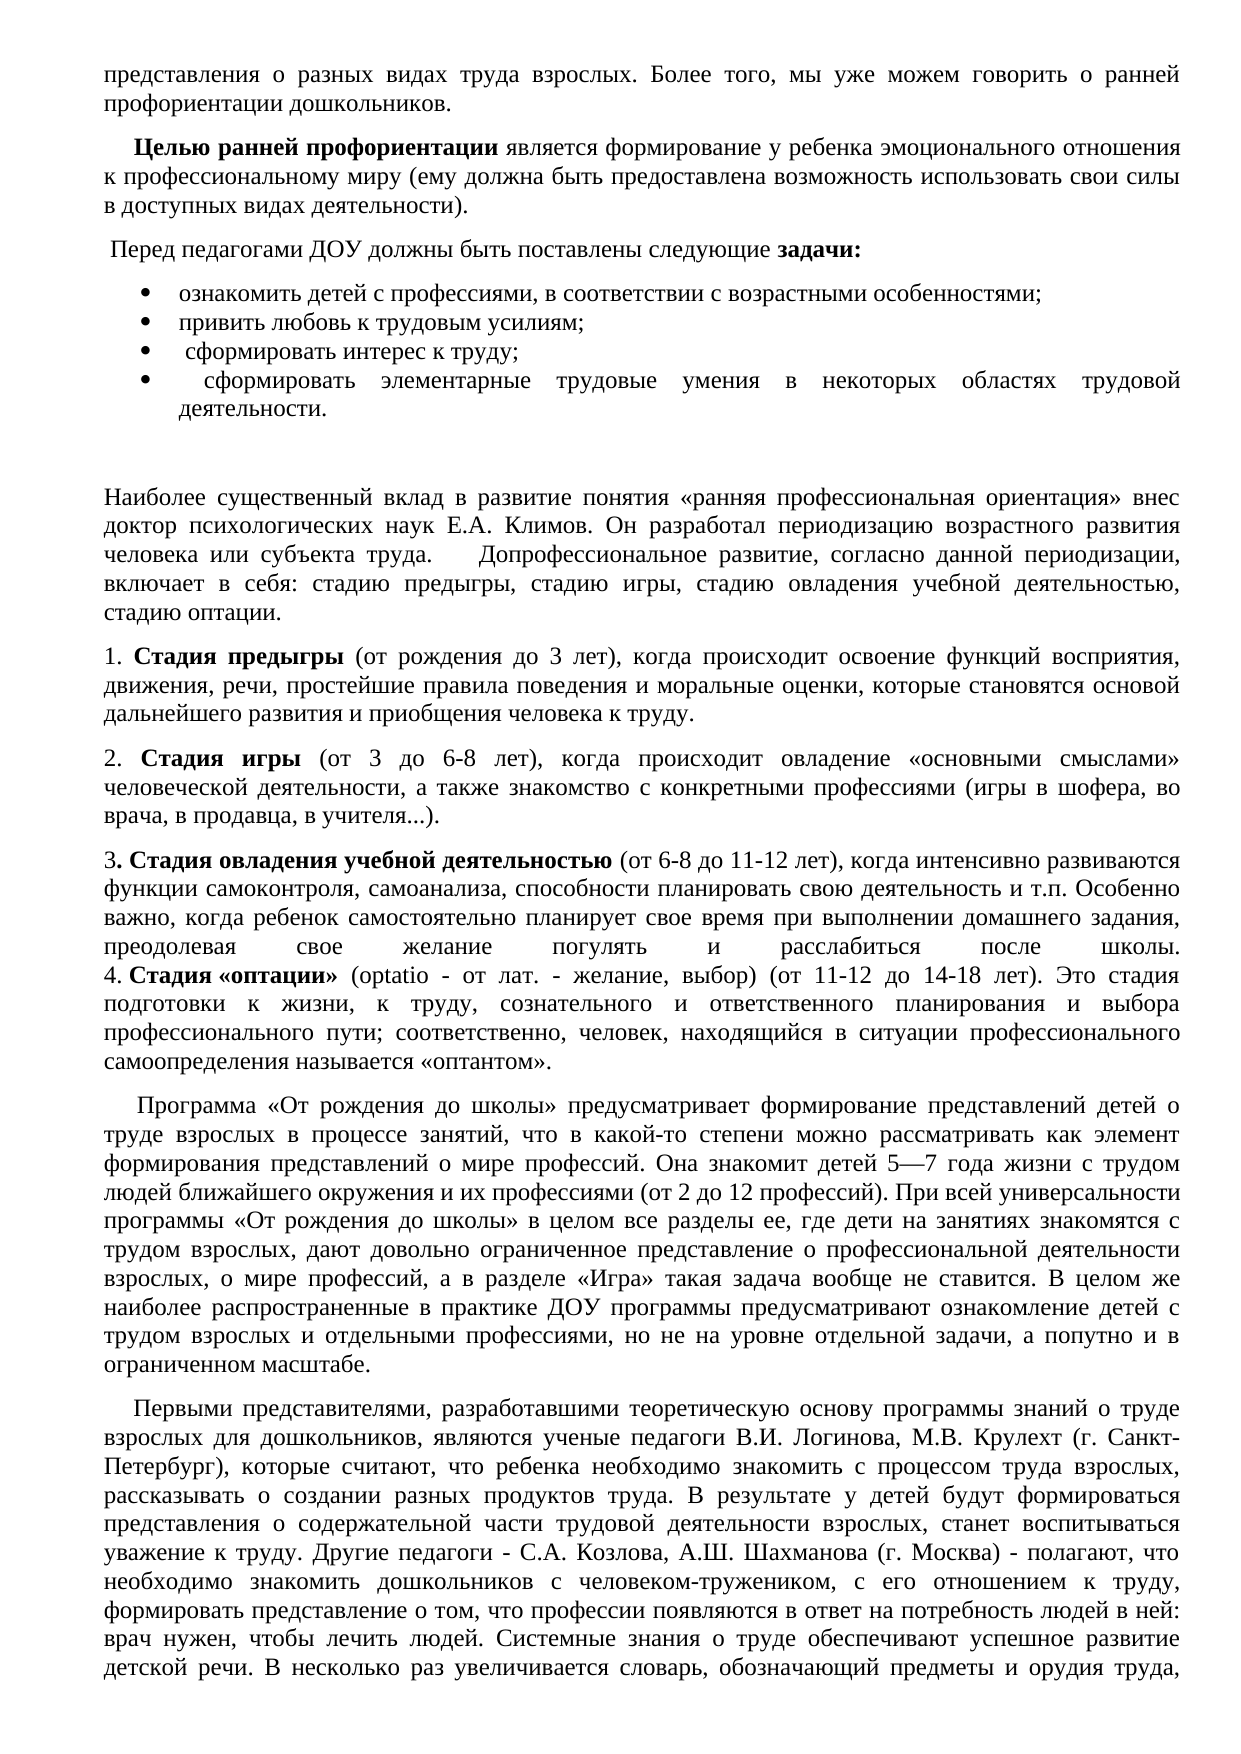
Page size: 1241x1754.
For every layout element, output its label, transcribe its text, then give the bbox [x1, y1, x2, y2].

text Программа «От рождения до школы» предусматривает формирование представлений детей о труде взрослых в процессе занятий, что в какой-то степени можно рассматривать как элемент формирования представлений о мире профессий. Она знакомит детей 5—7 года жизни с трудом людей ближайшего окружения и их профессиями (от 2 до 12 профессий). При всей универсальности программы «От рождения до школы» в целом все разделы ее, где дети на занятиях знакомятся с трудом взрослых, дают довольно ограниченное представление о профессиональной деятельности взрослых, о мире профессий, а в разделе «Игра» такая задача вообще не ставится. В целом же наиболее распространенные в практике ДОУ программы предусматривают ознакомление детей с трудом взрослых и отдельными профессиями, но не на уровне отдельной задачи, а попутно и в ограниченном масштабе. [103, 1090, 1181, 1378]
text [103, 1393, 1181, 1681]
text Наиболее существенный вклад в развитие понятия «ранняя профессиональная ориентация» внес доктор психологических наук Е.А. Климов. Он разработал периодизацию возрастного развития человека или субъекта труда. Допрофессиональное развитие, согласно данной периодизации, включает в себя: стадию предыгры, стадию игры, стадию овладения учебной деятельностью, стадию оптации. [103, 482, 1181, 625]
list ознакомить детей с профессиями, в соответствии с возрастными особенностями; [141, 278, 1181, 307]
text Перед педагогами ДОУ должны быть поставлены следующие задачи: [103, 234, 1181, 263]
list привить любовь к трудовым усилиям; [141, 307, 1181, 336]
text 3. Стадия овладения учебной деятельностью (от 6-8 до 11-12 лет), когда интенсивно развиваются функции самоконтроля, самоанализа, способности планировать свою деятельность и т.п. Особенно важно, когда ребенок самостоятельно планирует свое время при выполнении домашнего задания, преодолевая свое желание погулять и расслабиться после школы. 4. Стадия «оптации» (optatio - от лат. - желание, выбор) (от 11-12 до 14-18 лет). Это стадия подготовки к жизни, к труду, сознательного и ответственного планирования и выбора профессионального пути; соответственно, человек, находящийся в ситуации профессионального самоопределения называется «оптантом». [103, 845, 1181, 1075]
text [103, 59, 1181, 117]
list сформировать элементарные трудовые умения в некоторых областях трудовой деятельности. [141, 365, 1181, 422]
text Целью ранней профориентации является формирование у ребенка эмоционального отношения к профессиональному миру (ему должна быть предоставлена возможность использовать свои силы в доступных видах деятельности). [103, 132, 1181, 218]
list сформировать интерес к труду; [141, 336, 1181, 365]
text 1. Стадия предыгры (от рождения до 3 лет), когда происходит освоение функций восприятия, движения, речи, простейшие правила поведения и моральные оценки, которые становятся основой дальнейшего развития и приобщения человека к труду. [103, 641, 1181, 727]
text 2. Стадия игры (от 3 до 6-8 лет), когда происходит овладение «основными смыслами» человеческой деятельности, а также знакомство с конкретными профессиями (игры в шофера, во врача, в продавца, в учителя...). [103, 743, 1181, 829]
